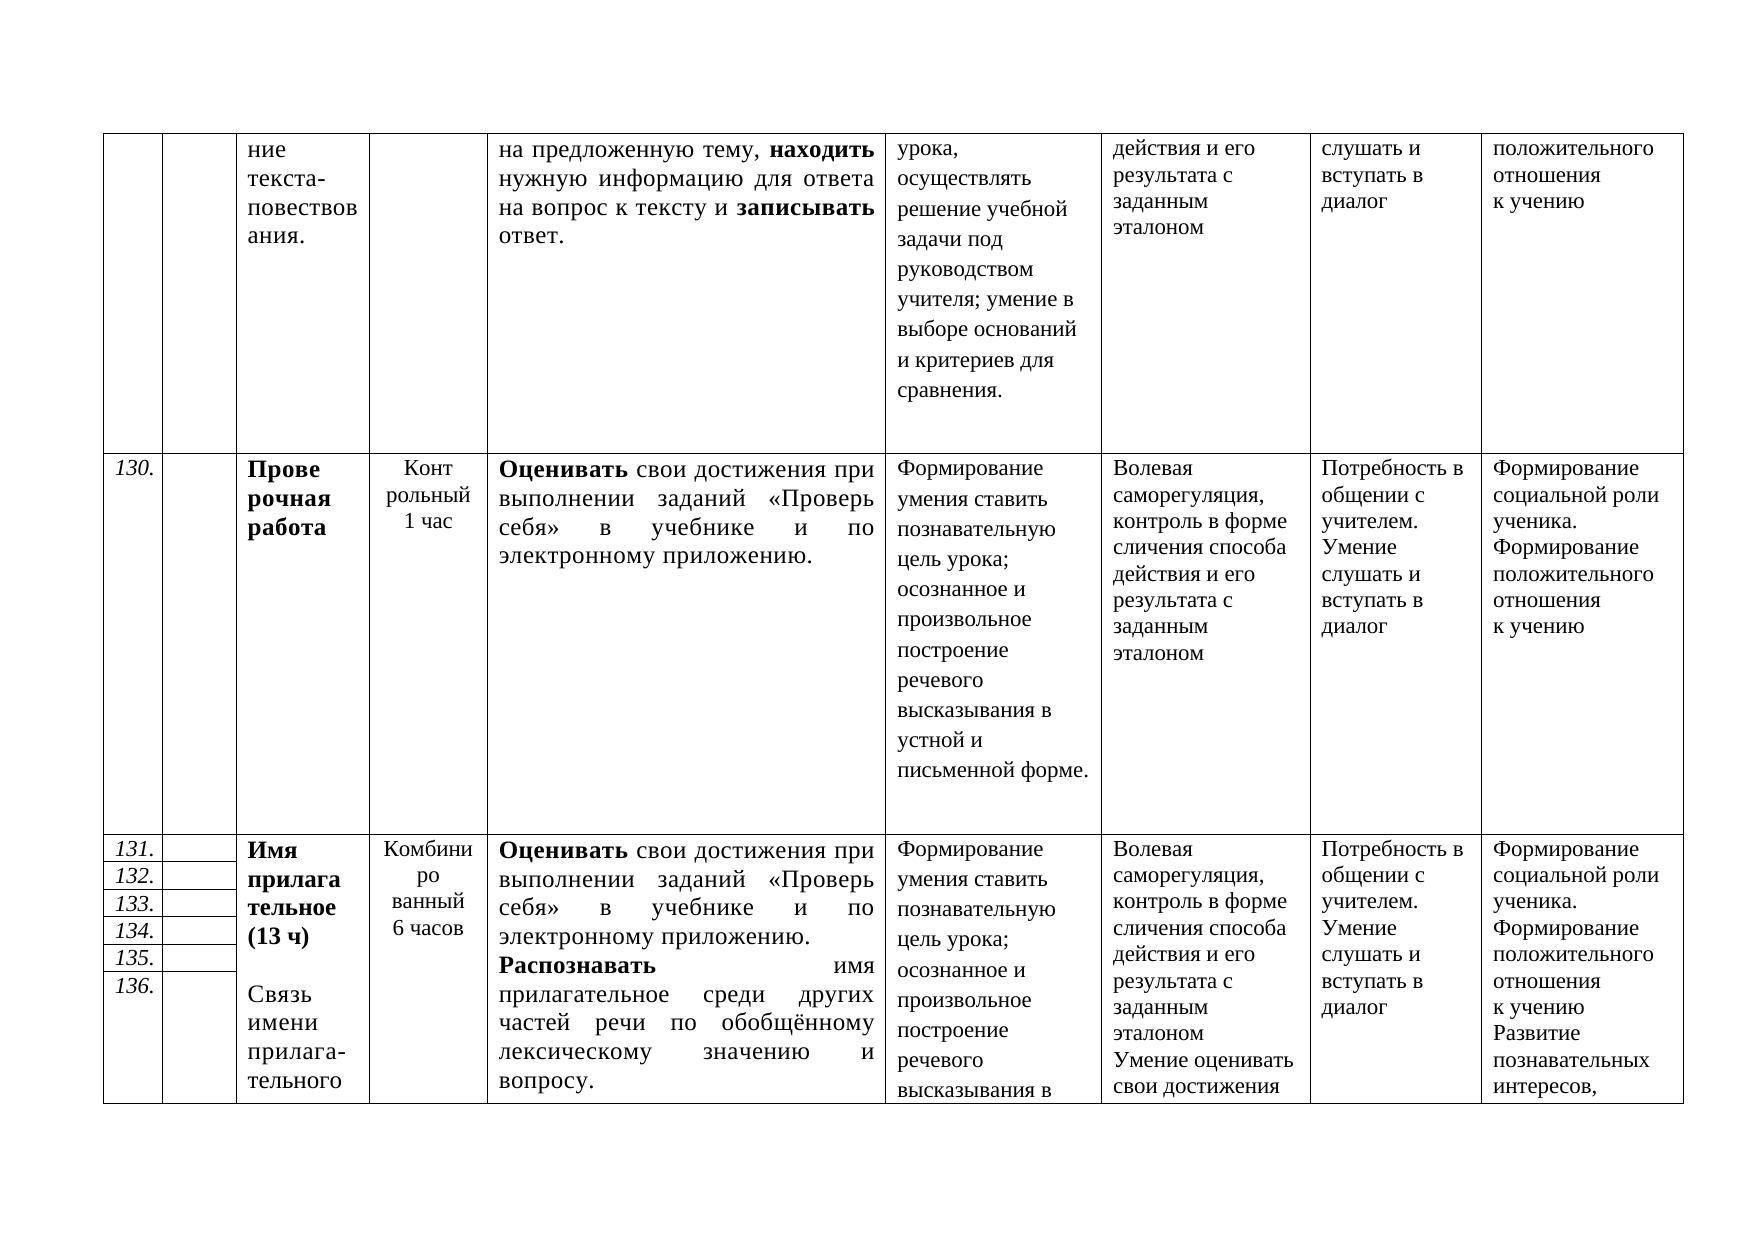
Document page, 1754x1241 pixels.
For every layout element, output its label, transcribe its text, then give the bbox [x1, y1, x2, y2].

table_cell [163, 454, 236, 834]
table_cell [1311, 134, 1481, 453]
table_cell [163, 972, 236, 1103]
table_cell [886, 134, 1101, 453]
table_cell [163, 917, 236, 943]
table_cell [104, 134, 162, 453]
table_cell [163, 890, 236, 916]
table_cell [104, 972, 162, 1103]
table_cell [370, 134, 487, 453]
table_cell Волевая саморегуляция, контроль в форме сличения способа действия и его результата с заданным эталоном Умение оценивать свои достижения на уроке, умение обнаруживатьи исправлять свои ошибки Контроль своих действий в процессе выполнения заданий; умение обнаруживать и исправлять ошибки. [1102, 835, 1310, 1103]
table_cell Оценивать свои достижения при выполнении заданий «Проверь себя» в учебнике и по электронному приложению. Распознавать имя прилагательное среди других частей речи по обобщённому лексическому значению и вопросу. Работать со страничкой для любознательных: ознакомление с историей появления названия имя прилагательное и лексическим значением имён прилагательных. Обосновывать правильность отнесения слова к имени прилагательному. Использовать в речи прилагательные различных лексико-тематических групп. Выделять из предложения словосочетания с именами прилагательными. Приводить примеры имён прилагательных. Определять, каким членом предложения является имя прилагательное. Анализировать высказывания русских писателей о русском языке. Подбирать имена прилагательные — сравнения для характеристики качеств, присущих людям и животным. Синтаксическая функция имени прилагательного в предложении. Формирование чувства уважения к русскому языку, гордости за русский язык. Сравнение как одно из выразительных средств языка. *Слова с непроверяемым написанием: облако (облачко), метро. [488, 835, 885, 1103]
table_cell Формирование социальной роли ученика. Формирование положительного отношения к учению Развитие познавательных интересов, учебных мотивов [1482, 835, 1683, 1103]
table_cell [163, 835, 236, 861]
table_cell Потребность в общении с учителем. Умение слушать и вступать в диалог [1311, 454, 1481, 834]
table_cell [104, 835, 162, 861]
table_cell [163, 862, 236, 889]
table_cell Волевая саморегуляция, контроль в форме сличения способа действия и его результата с заданным эталоном [1102, 454, 1310, 834]
table_cell Конт рольный 1 час [370, 454, 487, 834]
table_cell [1482, 134, 1683, 453]
table_cell Формирование социальной роли ученика. Формирование положительного отношения к учению [1482, 454, 1683, 834]
table_cell [104, 454, 162, 834]
table_cell [163, 134, 236, 453]
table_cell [237, 134, 369, 453]
table_cell Имя прилага тельное (13 ч) Связь имени прилагательного с именем существительным (6 ч). [237, 835, 369, 1103]
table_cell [1102, 134, 1310, 453]
table_cell Оценивать свои достижения при выполнении заданий «Проверь себя» в учебнике и по электронному приложению. [488, 454, 885, 834]
table_cell [104, 890, 162, 916]
table_cell Потребность в общении с учителем. Умение слушать и вступать в диалог [1311, 835, 1481, 1103]
table_cell Формирование умения ставить познавательную цель урока; осознанное и произвольное построение речевого высказывания в устной и письменной форме. Умение осознанно и произвольно строить речевое высказывание в устной и письменной формеПоиск необходимой информации и умение анализировать ее содержание [886, 835, 1101, 1103]
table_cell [488, 134, 885, 453]
table_cell Комбиниро ванный 6 часов [370, 835, 487, 1103]
table_cell [104, 862, 162, 889]
table_cell [104, 945, 162, 971]
table_cell [163, 945, 236, 971]
table_cell [104, 917, 162, 943]
table_cell Прове рочная работа [237, 454, 369, 834]
table_cell Формирование умения ставить познавательную цель урока; осознанное и произвольное построение речевого высказывания в устной и письменной форме. [886, 454, 1101, 834]
